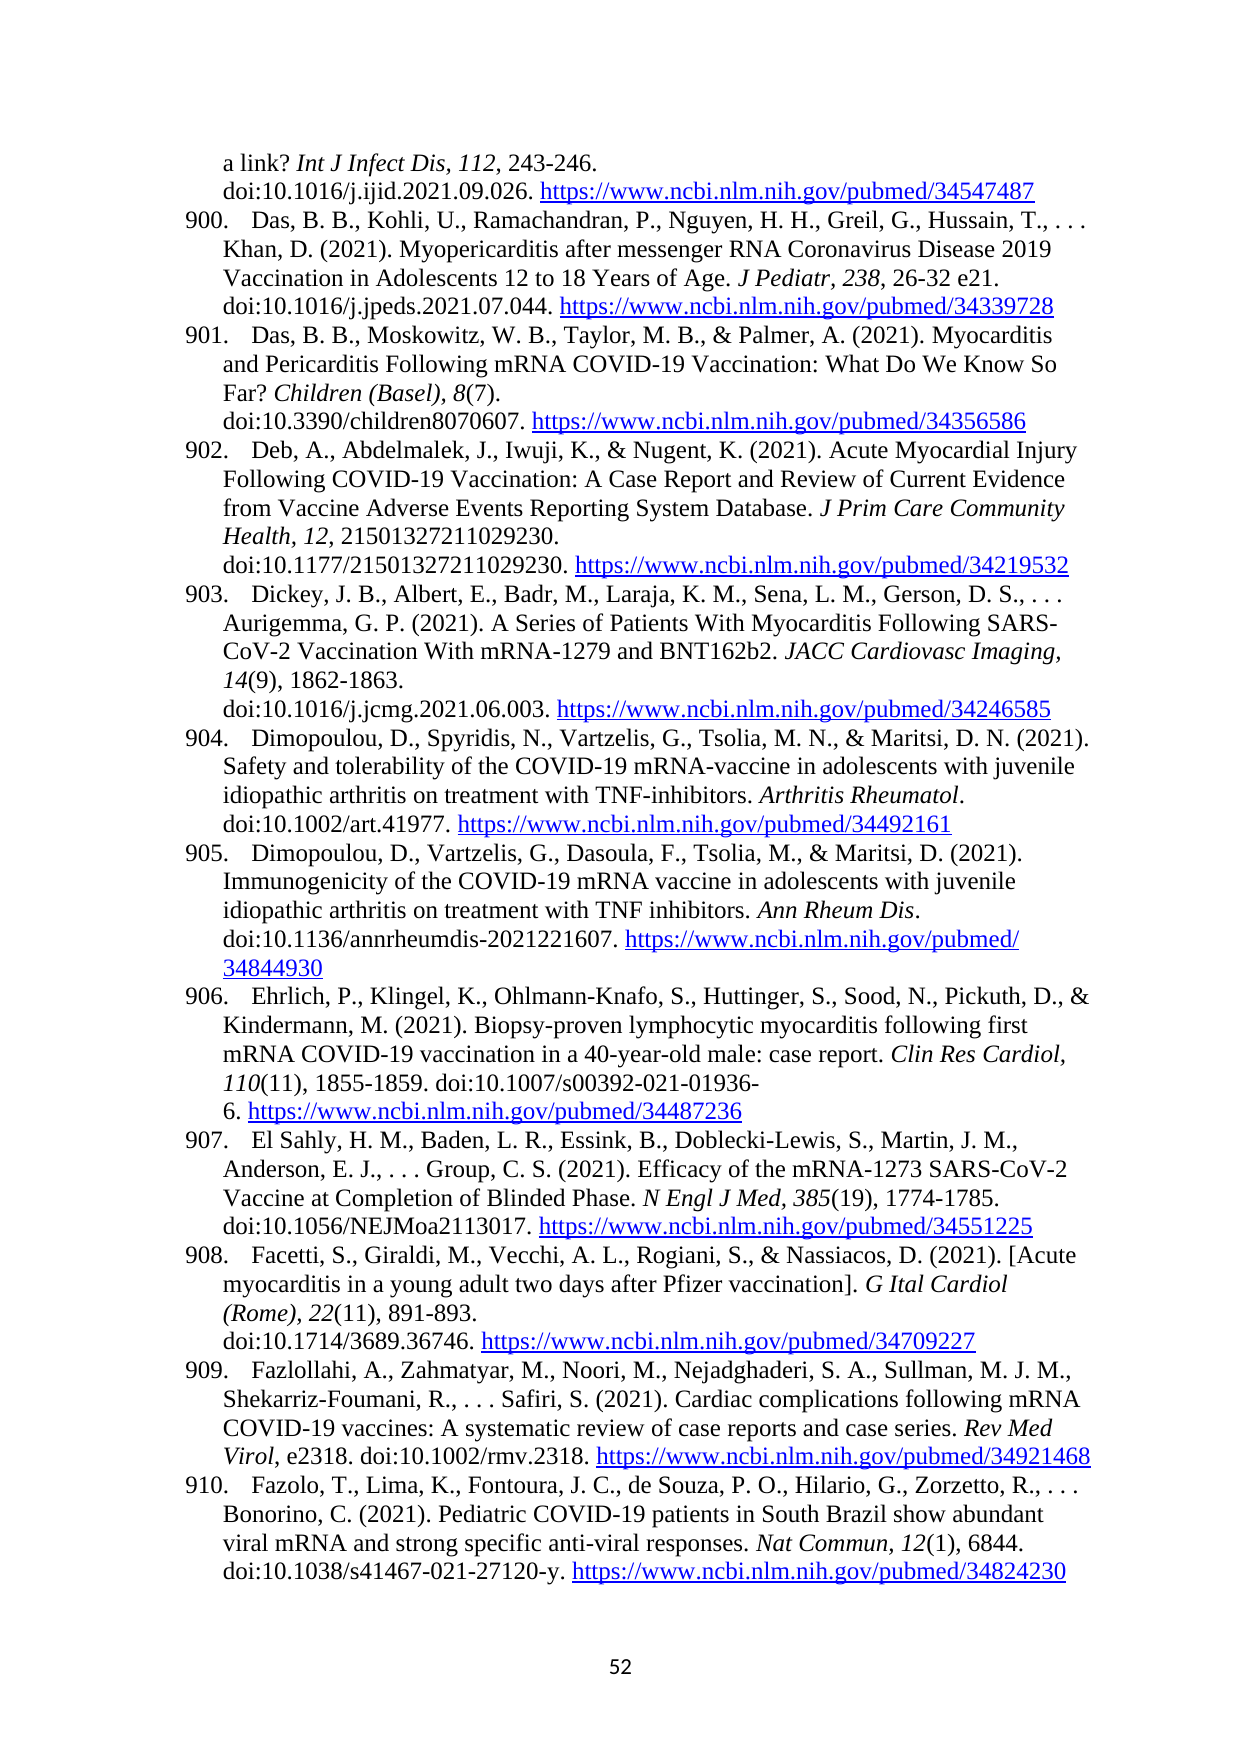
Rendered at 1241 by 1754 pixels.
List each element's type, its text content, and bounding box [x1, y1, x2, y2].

list Das, B. B., Kohli, U., Ramachandran, P., Nguyen, H. H., Greil, G., Hussain, T., . . . Khan, D. (2021). Myopericarditis after messenger RNA Coronavirus Disease 2019 Vaccination in Adolescents 12 to 18 Years of Age. J Pediatr, 238, 26-32 e21. doi:10.1016/j.jpeds.2021.07.044. https://www.ncbi.nlm.nih.gov/pubmed/34339728 [185, 205, 1093, 320]
list Dickey, J. B., Albert, E., Badr, M., Laraja, K. M., Sena, L. M., Gerson, D. S., . . . Aurigemma, G. P. (2021). A Series of Patients With Myocarditis Following SARS-CoV-2 Vaccination With mRNA-1279 and BNT162b2. JACC Cardiovasc Imaging, 14(9), 1862-1863. doi:10.1016/j.jcmg.2021.06.003. https://www.ncbi.nlm.nih.gov/pubmed/34246585 [185, 579, 1093, 723]
list Fazlollahi, A., Zahmatyar, M., Noori, M., Nejadghaderi, S. A., Sullman, M. J. M., Shekarriz-Foumani, R., . . . Safiri, S. (2021). Cardiac complications following mRNA COVID-19 vaccines: A systematic review of case reports and case series. Rev Med Virol, e2318. doi:10.1002/rmv.2318. https://www.ncbi.nlm.nih.gov/pubmed/34921468 [185, 1355, 1093, 1470]
list Dimopoulou, D., Spyridis, N., Vartzelis, G., Tsolia, M. N., & Maritsi, D. N. (2021). Safety and tolerability of the COVID-19 mRNA-vaccine in adolescents with juvenile idiopathic arthritis on treatment with TNF-inhibitors. Arthritis Rheumatol. doi:10.1002/art.41977. https://www.ncbi.nlm.nih.gov/pubmed/34492161 [185, 723, 1093, 838]
list Fazolo, T., Lima, K., Fontoura, J. C., de Souza, P. O., Hilario, G., Zorzetto, R., . . . Bonorino, C. (2021). Pediatric COVID-19 patients in South Brazil show abundant viral mRNA and strong specific anti-viral responses. Nat Commun, 12(1), 6844. doi:10.1038/s41467-021-27120-y. https://www.ncbi.nlm.nih.gov/pubmed/34824230 [185, 1470, 1093, 1585]
list Dimopoulou, D., Vartzelis, G., Dasoula, F., Tsolia, M., & Maritsi, D. (2021). Immunogenicity of the COVID-19 mRNA vaccine in adolescents with juvenile idiopathic arthritis on treatment with TNF inhibitors. Ann Rheum Dis. doi:10.1136/annrheumdis-2021221607. https://www.ncbi.nlm.nih.gov/pubmed/34844930 [185, 838, 1093, 981]
list El Sahly, H. M., Baden, L. R., Essink, B., Doblecki-Lewis, S., Martin, J. M., Anderson, E. J., . . . Group, C. S. (2021). Efficacy of the mRNA-1273 SARS-CoV-2 Vaccine at Completion of Blinded Phase. N Engl J Med, 385(19), 1774-1785. doi:10.1056/NEJMoa2113017. https://www.ncbi.nlm.nih.gov/pubmed/34551225 [185, 1125, 1093, 1240]
list Facetti, S., Giraldi, M., Vecchi, A. L., Rogiani, S., & Nassiacos, D. (2021). [Acute myocarditis in a young adult two days after Pfizer vaccination]. G Ital Cardiol (Rome), 22(11), 891-893. doi:10.1714/3689.36746. https://www.ncbi.nlm.nih.gov/pubmed/34709227 [185, 1240, 1093, 1355]
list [185, 148, 1093, 205]
list Das, B. B., Moskowitz, W. B., Taylor, M. B., & Palmer, A. (2021). Myocarditis and Pericarditis Following mRNA COVID-19 Vaccination: What Do We Know So Far? Children (Basel), 8(7). doi:10.3390/children8070607. https://www.ncbi.nlm.nih.gov/pubmed/34356586 [185, 320, 1093, 435]
list Ehrlich, P., Klingel, K., Ohlmann-Knafo, S., Huttinger, S., Sood, N., Pickuth, D., & Kindermann, M. (2021). Biopsy-proven lymphocytic myocarditis following first mRNA COVID-19 vaccination in a 40-year-old male: case report. Clin Res Cardiol, 110(11), 1855-1859. doi:10.1007/s00392-021-01936-6. https://www.ncbi.nlm.nih.gov/pubmed/34487236 [185, 981, 1093, 1125]
list Deb, A., Abdelmalek, J., Iwuji, K., & Nugent, K. (2021). Acute Myocardial Injury Following COVID-19 Vaccination: A Case Report and Review of Current Evidence from Vaccine Adverse Events Reporting System Database. J Prim Care Community Health, 12, 21501327211029230. doi:10.1177/21501327211029230. https://www.ncbi.nlm.nih.gov/pubmed/34219532 [185, 435, 1093, 579]
